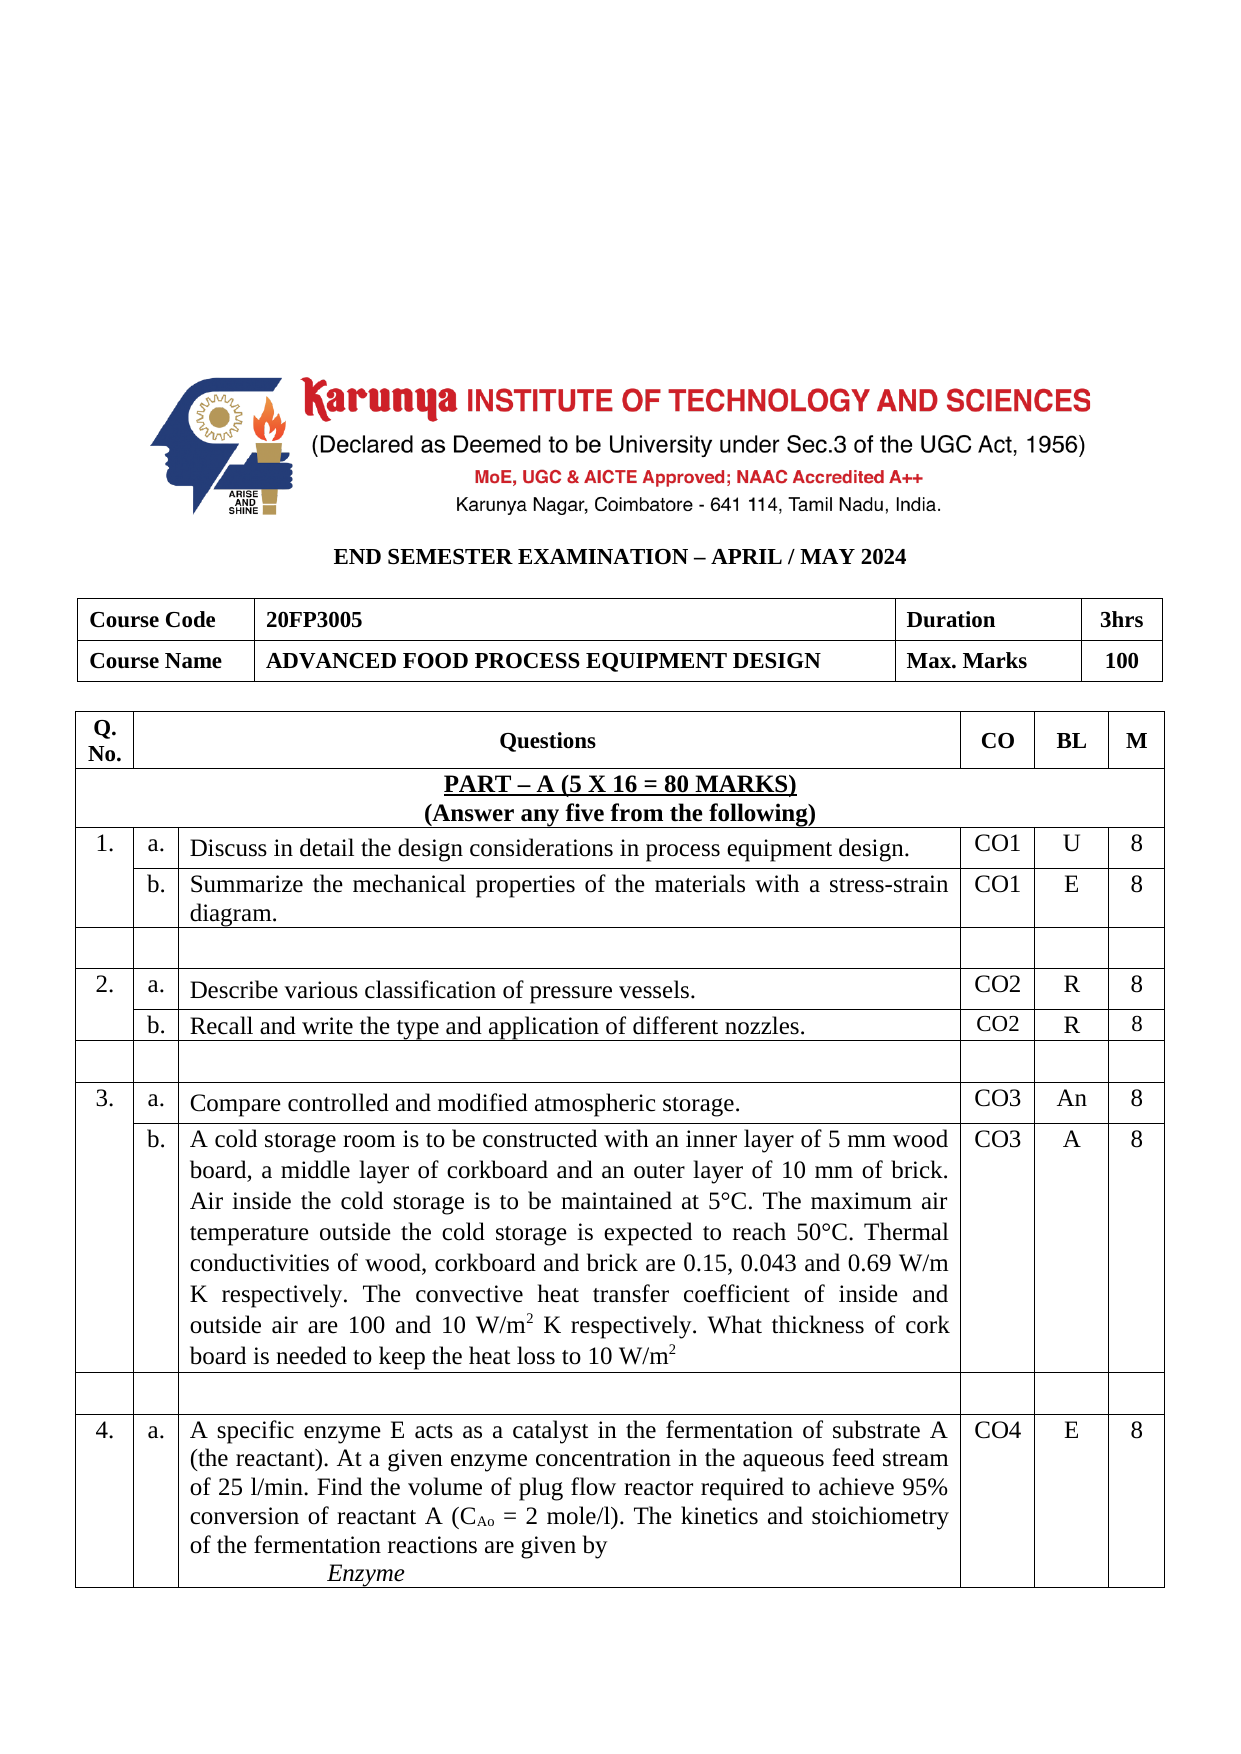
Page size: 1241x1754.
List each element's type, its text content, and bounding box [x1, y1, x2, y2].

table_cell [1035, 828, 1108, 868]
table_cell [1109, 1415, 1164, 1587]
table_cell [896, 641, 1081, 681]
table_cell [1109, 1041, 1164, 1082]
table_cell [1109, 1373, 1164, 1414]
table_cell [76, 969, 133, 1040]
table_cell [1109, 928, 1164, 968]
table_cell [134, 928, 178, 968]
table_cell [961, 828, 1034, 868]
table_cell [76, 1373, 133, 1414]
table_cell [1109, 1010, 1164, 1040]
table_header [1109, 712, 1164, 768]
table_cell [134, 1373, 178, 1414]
text END SEMESTER EXAMINATION – APRIL / MAY 2024 [150, 543, 1090, 569]
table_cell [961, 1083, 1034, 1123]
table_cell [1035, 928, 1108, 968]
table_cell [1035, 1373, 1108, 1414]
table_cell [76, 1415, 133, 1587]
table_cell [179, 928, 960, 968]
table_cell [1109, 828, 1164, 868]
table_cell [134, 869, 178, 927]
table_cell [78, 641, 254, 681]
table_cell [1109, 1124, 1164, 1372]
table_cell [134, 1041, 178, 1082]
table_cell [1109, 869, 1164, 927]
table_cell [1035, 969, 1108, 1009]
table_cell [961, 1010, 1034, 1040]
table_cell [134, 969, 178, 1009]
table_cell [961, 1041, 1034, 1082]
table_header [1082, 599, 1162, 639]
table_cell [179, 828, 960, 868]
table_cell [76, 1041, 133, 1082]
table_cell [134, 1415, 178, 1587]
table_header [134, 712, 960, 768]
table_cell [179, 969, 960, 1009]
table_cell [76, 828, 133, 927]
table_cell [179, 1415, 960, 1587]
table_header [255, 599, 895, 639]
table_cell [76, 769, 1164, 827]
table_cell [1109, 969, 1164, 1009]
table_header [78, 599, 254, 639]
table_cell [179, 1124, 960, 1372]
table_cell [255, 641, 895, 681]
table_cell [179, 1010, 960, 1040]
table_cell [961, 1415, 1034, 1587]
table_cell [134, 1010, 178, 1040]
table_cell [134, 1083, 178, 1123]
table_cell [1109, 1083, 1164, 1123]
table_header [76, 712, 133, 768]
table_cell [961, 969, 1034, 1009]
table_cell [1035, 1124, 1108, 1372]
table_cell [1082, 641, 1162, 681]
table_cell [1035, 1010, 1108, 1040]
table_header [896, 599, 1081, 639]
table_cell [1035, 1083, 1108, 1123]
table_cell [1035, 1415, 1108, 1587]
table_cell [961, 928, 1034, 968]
picture [150, 377, 1091, 515]
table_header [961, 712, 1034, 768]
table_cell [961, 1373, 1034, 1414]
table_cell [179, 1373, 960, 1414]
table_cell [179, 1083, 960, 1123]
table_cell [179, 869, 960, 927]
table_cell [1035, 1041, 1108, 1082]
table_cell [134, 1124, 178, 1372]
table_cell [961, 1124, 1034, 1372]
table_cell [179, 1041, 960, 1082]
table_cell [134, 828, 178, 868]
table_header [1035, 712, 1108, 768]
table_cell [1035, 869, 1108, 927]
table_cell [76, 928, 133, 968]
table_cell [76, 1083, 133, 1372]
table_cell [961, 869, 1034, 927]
